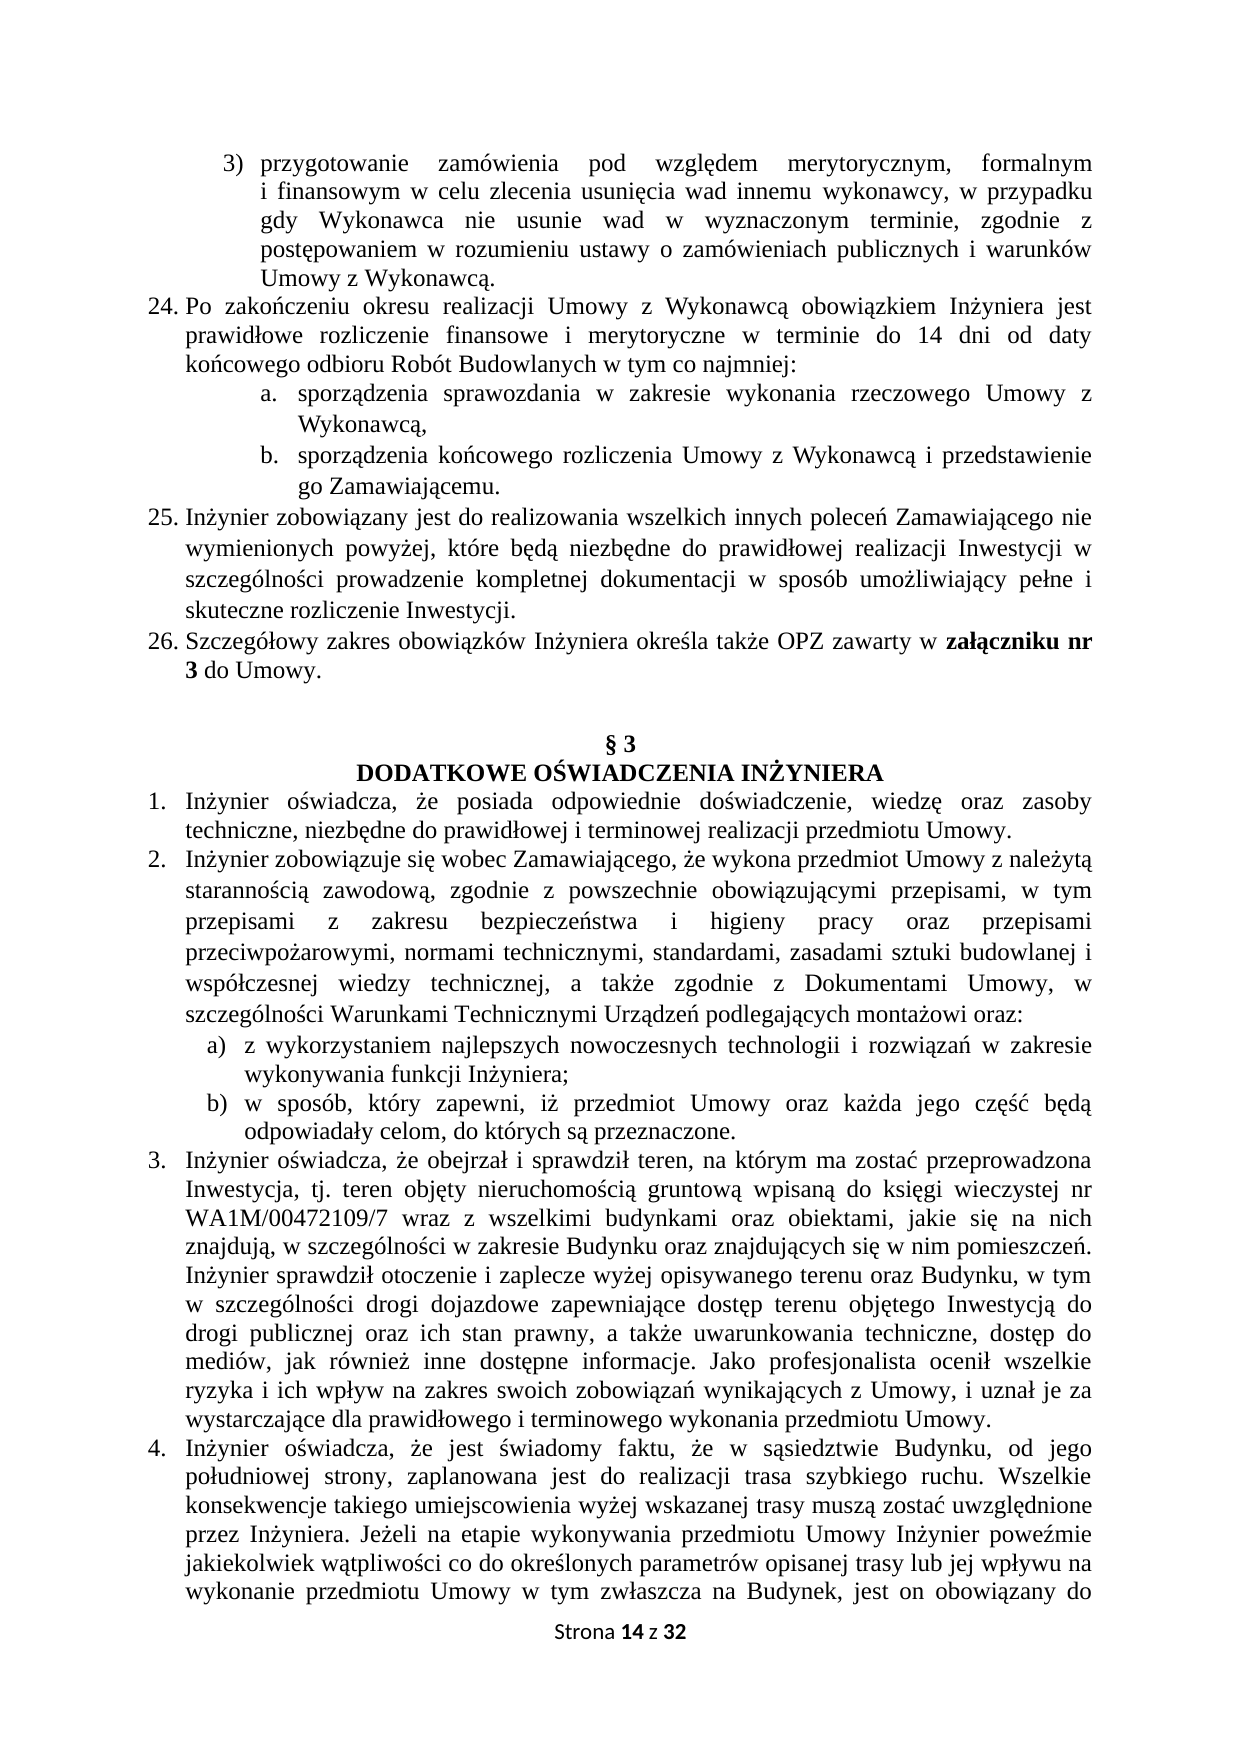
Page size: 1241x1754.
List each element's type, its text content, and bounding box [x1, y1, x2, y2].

list Inżynier oświadcza, że posiada odpowiednie doświadczenie, wiedzę oraz zasoby techniczne, niezbędne do prawidłowej i terminowej realizacji przedmiotu Umowy. [148, 786, 1093, 844]
list z wykorzystaniem najlepszych nowoczesnych technologii i rozwiązań w zakresie wykonywania funkcji Inżyniera; [207, 1030, 1093, 1088]
list Szczegółowy zakres obowiązków Inżyniera określa także OPZ zawarty w załączniku nr 3 do Umowy. [148, 626, 1093, 683]
list sporządzenia końcowego rozliczenia Umowy z Wykonawcą i przedstawienie go Zamawiającemu. [260, 440, 1093, 499]
list Inżynier zobowiązany jest do realizowania wszelkich innych poleceń Zamawiającego nie wymienionych powyżej, które będą niezbędne do prawidłowej realizacji Inwestycji w szczególności prowadzenie kompletnej dokumentacji w sposób umożliwiający pełne i skuteczne rozliczenie Inwestycji. [148, 502, 1093, 624]
list Inżynier oświadcza, że obejrzał i sprawdził teren, na którym ma zostać przeprowadzona Inwestycja, tj. teren objęty nieruchomością gruntową wpisaną do księgi wieczystej nr WA1M/00472109/7 wraz z wszelkimi budynkami oraz obiektami, jakie się na nich znajdują, w szczególności w zakresie Budynku oraz znajdujących się w nim pomieszczeń. Inżynier sprawdził otoczenie i zaplecze wyżej opisywanego terenu oraz Budynku, w tym w szczególności drogi dojazdowe zapewniające dostęp terenu objętego Inwestycją do drogi publicznej oraz ich stan prawny, a także uwarunkowania techniczne, dostęp do mediów, jak również inne dostępne informacje. Jako profesjonalista ocenił wszelkie ryzyka i ich wpływ na zakres swoich zobowiązań wynikających z Umowy, i uznał je za wystarczające dla prawidłowego i terminowego wykonania przedmiotu Umowy. [148, 1145, 1093, 1433]
list Po zakończeniu okresu realizacji Umowy z Wykonawcą obowiązkiem Inżyniera jest prawidłowe rozliczenie finansowe i merytoryczne w terminie do 14 dni od daty końcowego odbioru Robót Budowlanych w tym co najmniej: [148, 291, 1093, 378]
list w sposób, który zapewni, iż przedmiot Umowy oraz każda jego część będą odpowiadały celom, do których są przeznaczone. [207, 1088, 1093, 1145]
list sporządzenia sprawozdania w zakresie wykonania rzeczowego Umowy z Wykonawcą, [260, 378, 1093, 437]
list przygotowanie zamówienia pod względem merytorycznym, formalnym i finansowym w celu zlecenia usunięcia wad innemu wykonawcy, w przypadku gdy Wykonawca nie usunie wad w wyznaczonym terminie, zgodnie z postępowaniem w rozumieniu ustawy o zamówieniach publicznych i warunków Umowy z Wykonawcą. [223, 148, 1093, 291]
text § 3 [148, 729, 1093, 758]
text DODATKOWE OŚWIADCZENIA INŻYNIERA [148, 758, 1093, 786]
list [148, 1433, 1093, 1605]
list Inżynier zobowiązuje się wobec Zamawiającego, że wykona przedmiot Umowy z należytą starannością zawodową, zgodnie z powszechnie obowiązującymi przepisami, w tym przepisami z zakresu bezpieczeństwa i higieny pracy oraz przepisami przeciwpożarowymi, normami technicznymi, standardami, zasadami sztuki budowlanej i współczesnej wiedzy technicznej, a także zgodnie z Dokumentami Umowy, w szczególności Warunkami Technicznymi Urządzeń podlegających montażowi oraz: [148, 844, 1093, 1028]
